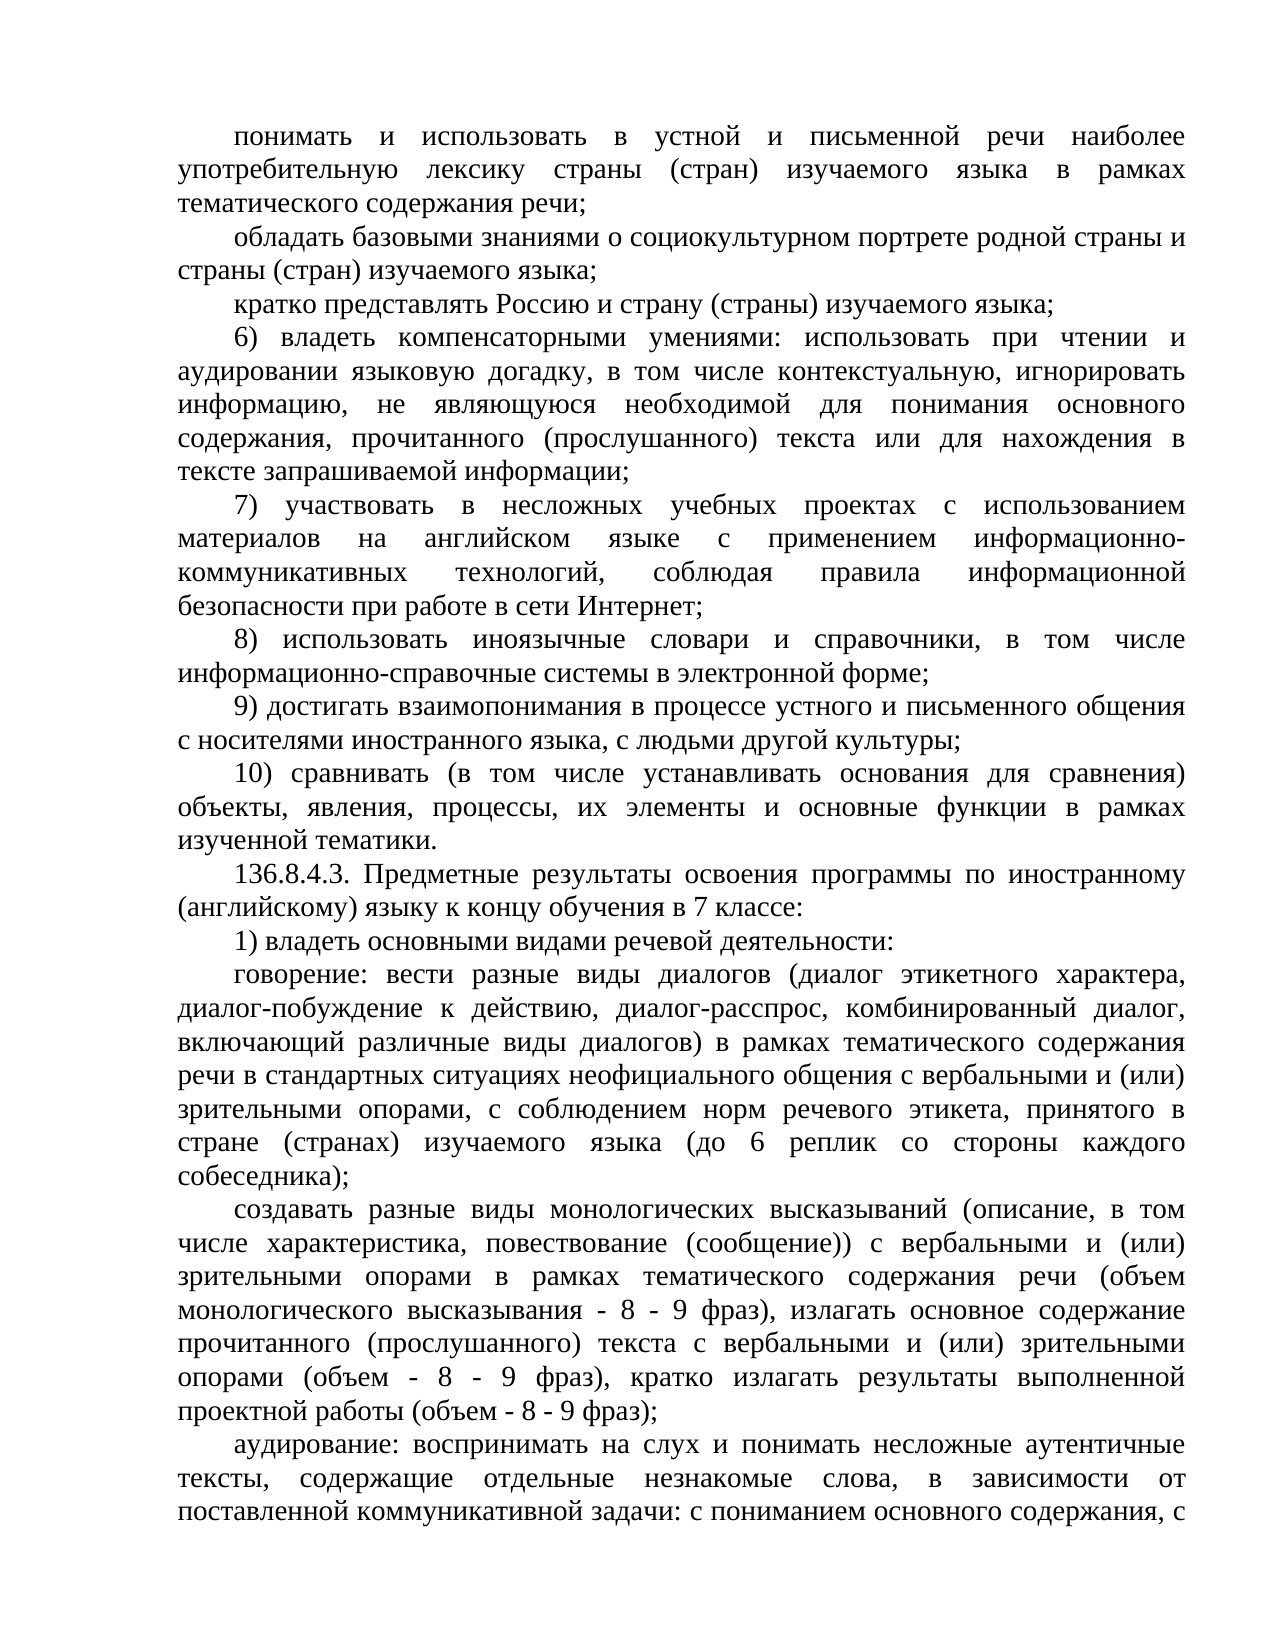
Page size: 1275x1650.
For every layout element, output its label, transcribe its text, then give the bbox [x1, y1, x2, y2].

text 10) сравнивать (в том числе устанавливать основания для сравнения) объекты, явления, процессы, их элементы и основные функции в рамках изученной тематики. [177, 755, 1186, 856]
text 9) достигать взаимопонимания в процессе устного и письменного общения с носителями иностранного языка, с людьми другой культуры; [177, 688, 1186, 755]
text кратко представлять Россию и страну (страны) изучаемого языка; [177, 286, 1186, 319]
text 7) участвовать в несложных учебных проектах с использованием материалов на английском языке с применением информационно-коммуникативных технологий, соблюдая правила информационной безопасности при работе в сети Интернет; [177, 487, 1186, 621]
text 6) владеть компенсаторными умениями: использовать при чтении и аудировании языковую догадку, в том числе контекстуальную, игнорировать информацию, не являющуюся необходимой для понимания основного содержания, прочитанного (прослушанного) текста или для нахождения в тексте запрашиваемой информации; [177, 319, 1186, 487]
text 1) владеть основными видами речевой деятельности: [177, 923, 1186, 957]
text говорение: вести разные виды диалогов (диалог этикетного характера, диалог-побуждение к действию, диалог-расспрос, комбинированный диалог, включающий различные виды диалогов) в рамках тематического содержания речи в стандартных ситуациях неофициального общения с вербальными и (или) зрительными опорами, с соблюдением норм речевого этикета, принятого в стране (странах) изучаемого языка (до 6 реплик со стороны каждого собеседника); [177, 957, 1186, 1191]
text 8) использовать иноязычные словари и справочники, в том числе информационно-справочные системы в электронной форме; [177, 621, 1186, 688]
text создавать разные виды монологических высказываний (описание, в том числе характеристика, повествование (сообщение)) с вербальными и (или) зрительными опорами в рамках тематического содержания речи (объем монологического высказывания - 8 - 9 фраз), излагать основное содержание прочитанного (прослушанного) текста с вербальными и (или) зрительными опорами (объем - 8 - 9 фраз), кратко излагать результаты выполненной проектной работы (объем - 8 - 9 фраз); [177, 1191, 1186, 1426]
text обладать базовыми знаниями о социокультурном портрете родной страны и страны (стран) изучаемого языка; [177, 219, 1186, 286]
text понимать и использовать в устной и письменной речи наиболее употребительную лексику страны (стран) изучаемого языка в рамках тематического содержания речи; [177, 118, 1186, 219]
text 136.8.4.3. Предметные результаты освоения программы по иностранному (английскому) языку к концу обучения в 7 классе: [177, 856, 1186, 923]
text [177, 1426, 1186, 1527]
